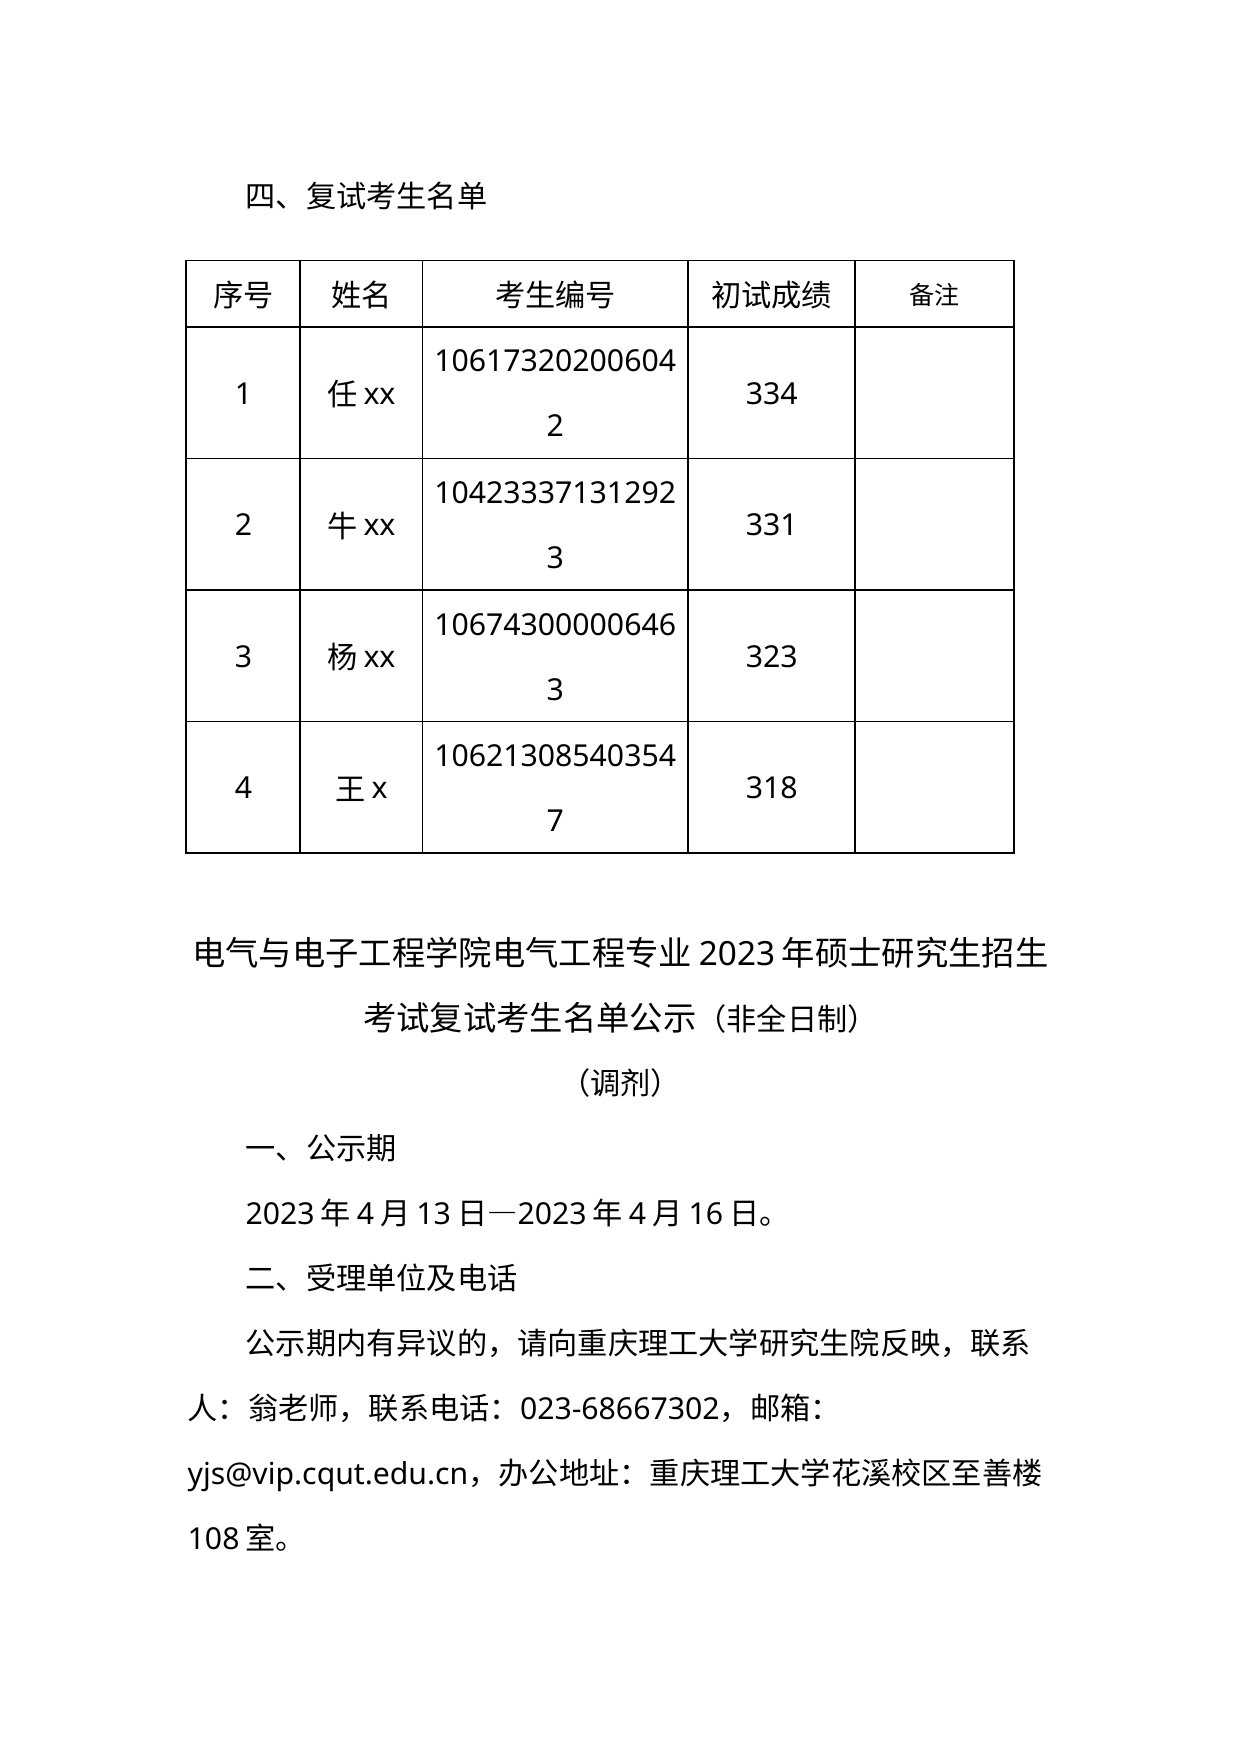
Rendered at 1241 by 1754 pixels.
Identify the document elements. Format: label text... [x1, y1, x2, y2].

table_cell 1 [187, 328, 299, 458]
text 二、受理单位及电话 [187, 1244, 1053, 1309]
table_cell [856, 459, 1013, 589]
table_cell [856, 328, 1013, 458]
table_cell 334 [689, 328, 854, 458]
table_cell 318 [689, 722, 854, 852]
table_cell 杨xx [301, 591, 422, 721]
table_cell 106173202006042 [423, 328, 687, 458]
table_cell 4 [187, 722, 299, 852]
table_header 初试成绩 [689, 261, 854, 326]
text 2023年4月13日—2023年4月16日。 [187, 1179, 1053, 1244]
text （调剂） [187, 1049, 1053, 1114]
text 四、复试考生名单 [187, 162, 1053, 227]
table_cell 牛xx [301, 459, 422, 589]
table_cell 3 [187, 591, 299, 721]
table_header 序号 [187, 261, 299, 326]
table_cell 331 [689, 459, 854, 589]
table_cell [856, 722, 1013, 852]
table_cell 王x [301, 722, 422, 852]
text 一、公示期 [187, 1114, 1053, 1179]
table_header 姓名 [301, 261, 422, 326]
table_cell 106743000006463 [423, 591, 687, 721]
text 公示期内有异议的，请向重庆理工大学研究生院反映，联系人：翁老师，联系电话：023-68667302，邮箱：yjs@vip.cqut.edu.cn，办公地址：重庆理工大学花溪校区至善楼108室。 [187, 1309, 1053, 1569]
table_cell 323 [689, 591, 854, 721]
table_header 考生编号 [423, 261, 687, 326]
table_cell 104233371312923 [423, 459, 687, 589]
table_header 备注 [856, 261, 1013, 326]
table_cell [856, 591, 1013, 721]
text 电气与电子工程学院电气工程专业2023年硕士研究生招生考试复试考生名单公示（非全日制） [187, 919, 1053, 1049]
table_cell 106213085403547 [423, 722, 687, 852]
table_cell 2 [187, 459, 299, 589]
table_cell 任xx [301, 328, 422, 458]
